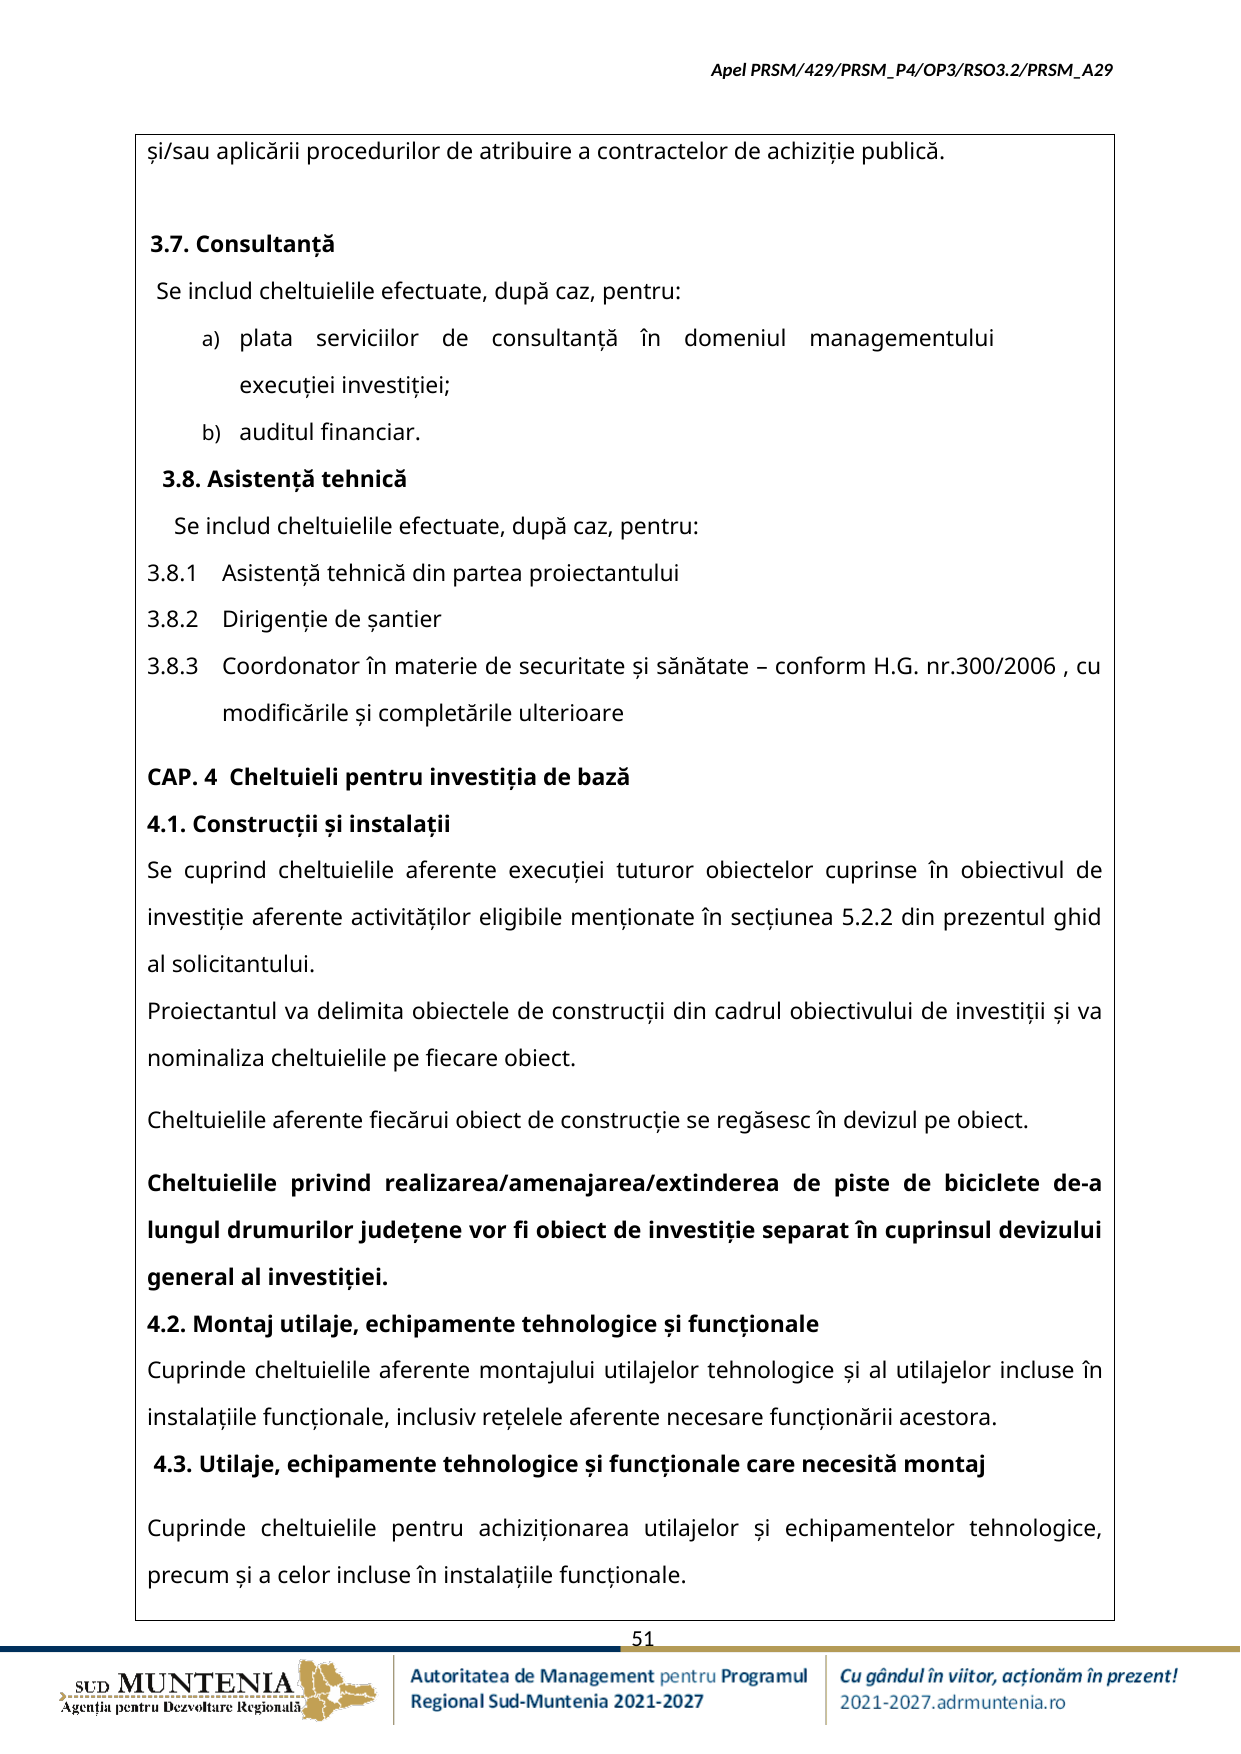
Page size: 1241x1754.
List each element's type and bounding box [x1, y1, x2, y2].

picture [0, 1646, 1241, 1726]
table_header [136, 135, 1114, 1620]
